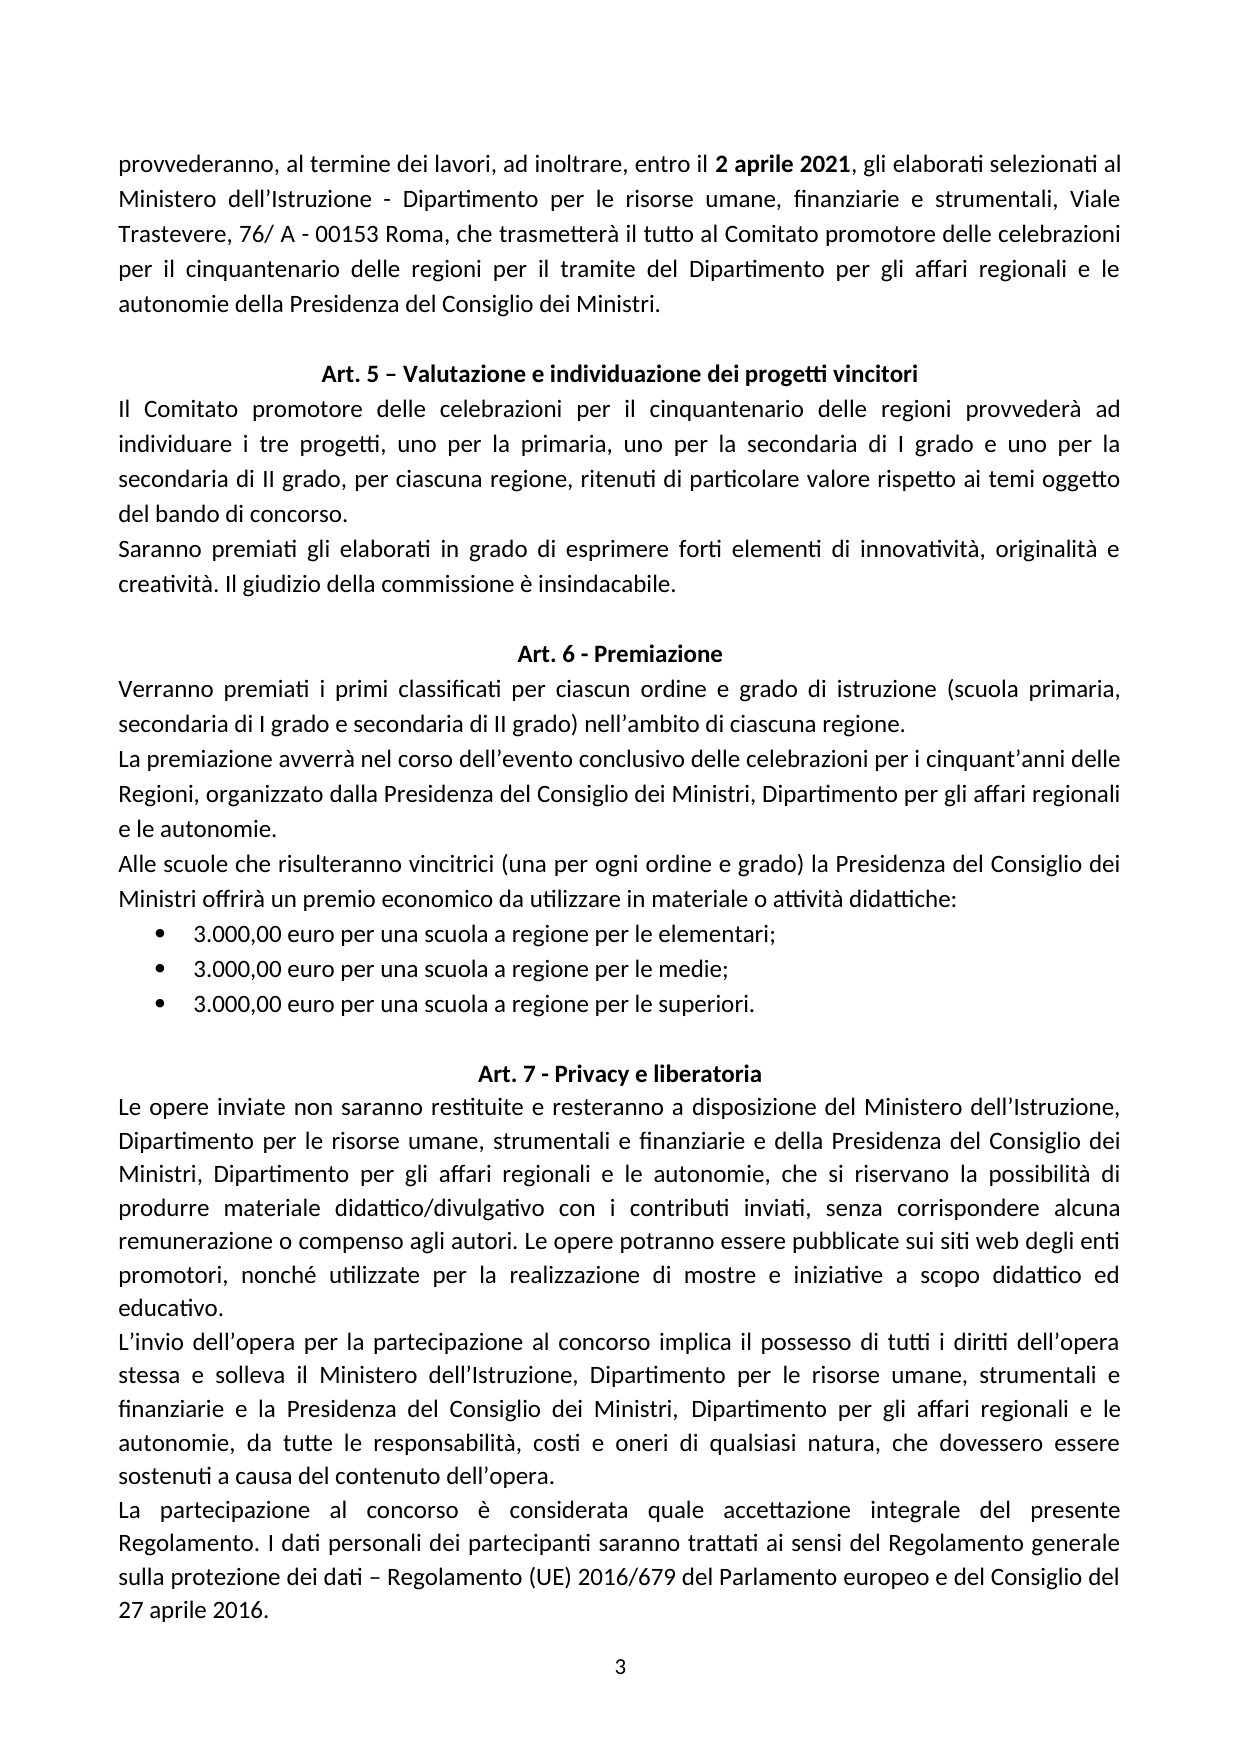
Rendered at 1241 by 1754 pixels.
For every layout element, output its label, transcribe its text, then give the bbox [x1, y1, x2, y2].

text Le opere inviate non saranno restituite e resteranno a disposizione del Ministero dell’Istruzione, Dipartimento per le risorse umane, strumentali e finanziarie e della Presidenza del Consiglio dei Ministri, Dipartimento per gli affari regionali e le autonomie, che si riservano la possibilità di produrre materiale didattico/divulgativo con i contributi inviati, senza corrispondere alcuna remunerazione o compenso agli autori. Le opere potranno essere pubblicate sui siti web degli enti promotori, nonché utilizzate per la realizzazione di mostre e iniziative a scopo didattico ed educativo. [118, 1091, 1122, 1323]
list 3.000,00 euro per una scuola a regione per le elementari; [156, 918, 1122, 948]
text Il Comitato promotore delle celebrazioni per il cinquantenario delle regioni provvederà ad individuare i tre progetti, uno per la primaria, uno per la secondaria di I grado e uno per la secondaria di II grado, per ciascuna regione, ritenuti di particolare valore rispetto ai temi oggetto del bando di concorso. [118, 393, 1122, 528]
text Art. 7 - Privacy e liberatoria [118, 1058, 1122, 1088]
text La premiazione avverrà nel corso dell’evento conclusivo delle celebrazioni per i cinquant’anni delle Regioni, organizzato dalla Presidenza del Consiglio dei Ministri, Dipartimento per gli affari regionali e le autonomie. [118, 743, 1122, 843]
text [118, 148, 1122, 318]
text Alle scuole che risulteranno vincitrici (una per ogni ordine e grado) la Presidenza del Consiglio dei Ministri offrirà un premio economico da utilizzare in materiale o attività didattiche: [118, 848, 1122, 913]
list 3.000,00 euro per una scuola a regione per le superiori. [156, 988, 1122, 1018]
text La partecipazione al concorso è considerata quale accettazione integrale del presente Regolamento. I dati personali dei partecipanti saranno trattati ai sensi del Regolamento generale sulla protezione dei dati – Regolamento (UE) 2016/679 del Parlamento europeo e del Consiglio del 27 aprile 2016. [118, 1494, 1122, 1625]
text Art. 6 - Premiazione [118, 638, 1122, 668]
text Art. 5 – Valutazione e individuazione dei progetti vincitori [118, 358, 1122, 388]
text Verranno premiati i primi classificati per ciascun ordine e grado di istruzione (scuola primaria, secondaria di I grado e secondaria di II grado) nell’ambito di ciascuna regione. [118, 673, 1122, 738]
text L’invio dell’opera per la partecipazione al concorso implica il possesso di tutti i diritti dell’opera stessa e solleva il Ministero dell’Istruzione, Dipartimento per le risorse umane, strumentali e finanziarie e la Presidenza del Consiglio dei Ministri, Dipartimento per gli affari regionali e le autonomie, da tutte le responsabilità, costi e oneri di qualsiasi natura, che dovessero essere sostenuti a causa del contenuto dell’opera. [118, 1326, 1122, 1491]
list 3.000,00 euro per una scuola a regione per le medie; [156, 953, 1122, 983]
text Saranno premiati gli elaborati in grado di esprimere forti elementi di innovatività, originalità e creatività. Il giudizio della commissione è insindacabile. [118, 533, 1122, 598]
